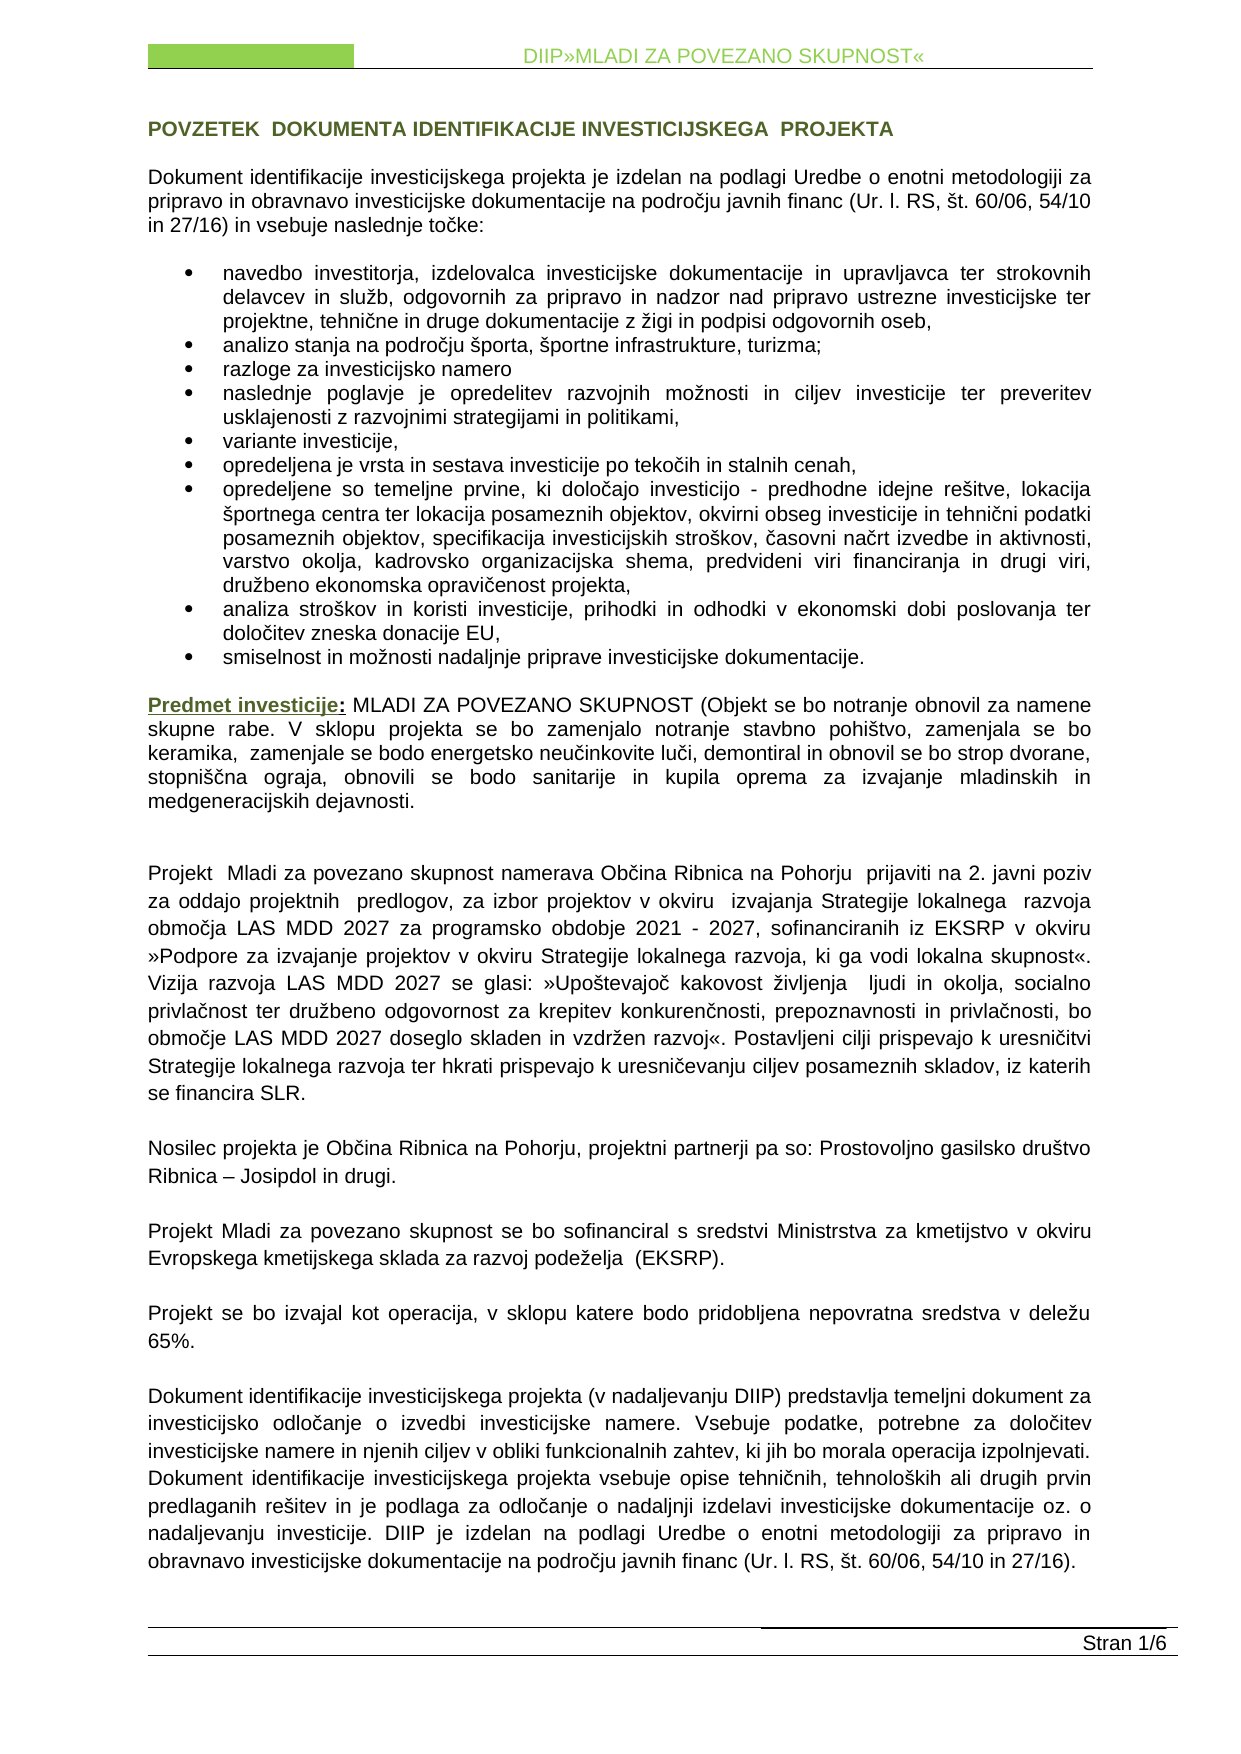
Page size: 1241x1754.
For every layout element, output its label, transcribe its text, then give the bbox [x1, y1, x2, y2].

list variante investicije, [185, 429, 1092, 453]
list naslednje poglavje je opredelitev razvojnih možnosti in ciljev investicije ter preveritev usklajenosti z razvojnimi strategijami in politikami, [185, 381, 1092, 429]
text Dokument identifikacije investicijskega projekta (v nadaljevanju DIIP) predstavlja temeljni dokument za investicijsko odločanje o izvedbi investicijske namere. Vsebuje podatke, potrebne za določitev investicijske namere in njenih ciljev v obliki funkcionalnih zahtev, ki jih bo morala operacija izpolnjevati. Dokument identifikacije investicijskega projekta vsebuje opise tehničnih, tehnoloških ali drugih prvin predlaganih rešitev in je podlaga za odločanje o nadaljnji izdelavi investicijske dokumentacije oz. o nadaljevanju investicije. DIIP je izdelan na podlagi Uredbe o enotni metodologiji za pripravo in obravnavo investicijske dokumentacije na področju javnih financ (Ur. l. RS, št. 60/06, 54/10 in 27/16). [148, 1383, 1092, 1572]
list analiza stroškov in koristi investicije, prihodki in odhodki v ekonomski dobi poslovanja ter določitev zneska donacije EU, [185, 597, 1092, 645]
list razloge za investicijsko namero [185, 357, 1092, 381]
list opredeljena je vrsta in sestava investicije po tekočih in stalnih cenah, [185, 453, 1092, 477]
text Predmet investicije: MLADI ZA POVEZANO SKUPNOST (Objekt se bo notranje obnovil za namene skupne rabe. V sklopu projekta se bo zamenjalo notranje stavbno pohištvo, zamenjala se bo keramika, zamenjale se bodo energetsko neučinkovite luči, demontiral in obnovil se bo strop dvorane, stopniščna ograja, obnovili se bodo sanitarije in kupila oprema za izvajanje mladinskih in medgeneracijskih dejavnosti. [148, 693, 1092, 813]
text Projekt Mladi za povezano skupnost se bo sofinanciral s sredstvi Ministrstva za kmetijstvo v okviru Evropskega kmetijskega sklada za razvoj podeželja (EKSRP). [148, 1218, 1092, 1270]
text Nosilec projekta je Občina Ribnica na Pohorju, projektni partnerji pa so: Prostovoljno gasilsko društvo Ribnica – Josipdol in drugi. [148, 1136, 1092, 1187]
list opredeljene so temeljne prvine, ki določajo investicijo - predhodne idejne rešitve, lokacija športnega centra ter lokacija posameznih objektov, okvirni obseg investicije in tehnični podatki posameznih objektov, specifikacija investicijskih stroškov, časovni načrt izvedbe in aktivnosti, varstvo okolja, kadrovsko organizacijska shema, predvideni viri financiranja in drugi viri, družbeno ekonomska opravičenost projekta, [185, 477, 1092, 597]
text Dokument identifikacije investicijskega projekta je izdelan na podlagi Uredbe o enotni metodologiji za pripravo in obravnavo investicijske dokumentacije na področju javnih financ (Ur. l. RS, št. 60/06, 54/10 in 27/16) in vsebuje naslednje točke: [148, 165, 1092, 237]
list analizo stanja na področju športa, športne infrastrukture, turizma; [185, 333, 1092, 357]
list smiselnost in možnosti nadaljnje priprave investicijske dokumentacije. [185, 645, 1092, 669]
text Projekt se bo izvajal kot operacija, v sklopu katere bodo pridobljena nepovratna sredstva v deležu 65%. [148, 1301, 1092, 1352]
text Projekt Mladi za povezano skupnost namerava Občina Ribnica na Pohorju prijaviti na 2. javni poziv za oddajo projektnih predlogov, za izbor projektov v okviru izvajanja Strategije lokalnega razvoja območja LAS MDD 2027 za programsko obdobje 2021 - 2027, sofinanciranih iz EKSRP v okviru »Podpore za izvajanje projektov v okviru Strategije lokalnega razvoja, ki ga vodi lokalna skupnost«. Vizija razvoja LAS MDD 2027 se glasi: »Upoštevajoč kakovost življenja ljudi in okolja, socialno privlačnost ter družbeno odgovornost za krepitev konkurenčnosti, prepoznavnosti in privlačnosti, bo območje LAS MDD 2027 doseglo skladen in vzdržen razvoj«. Postavljeni cilji prispevajo k uresničitvi Strategije lokalnega razvoja ter hkrati prispevajo k uresničevanju ciljev posameznih skladov, iz katerih se financira SLR. [148, 861, 1092, 1105]
list navedbo investitorja, izdelovalca investicijske dokumentacije in upravljavca ter strokovnih delavcev in služb, odgovornih za pripravo in nadzor nad pripravo ustrezne investicijske ter projektne, tehnične in druge dokumentacije z žigi in podpisi odgovornih oseb, [185, 261, 1092, 333]
text POVZETEK DOKUMENTA IDENTIFIKACIJE INVESTICIJSKEGA PROJEKTA [148, 117, 1092, 141]
